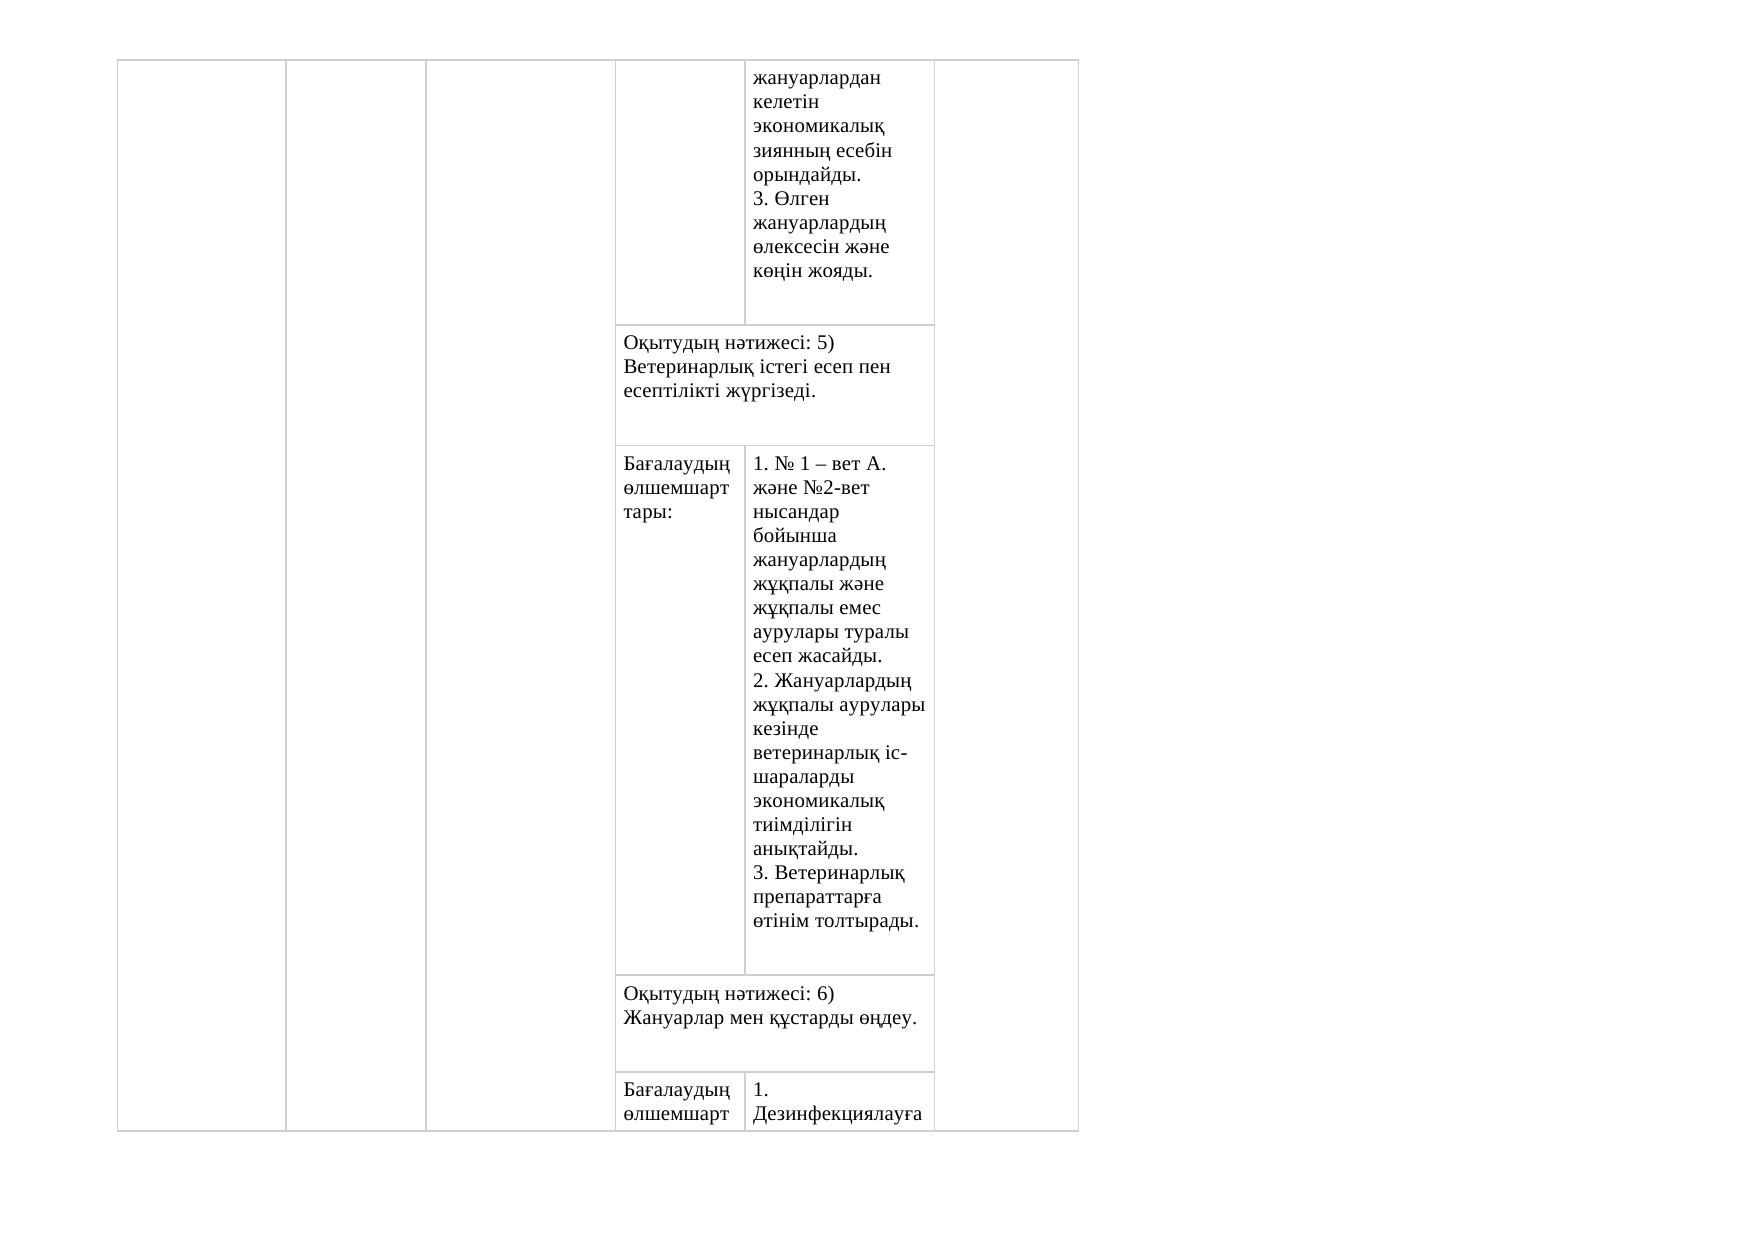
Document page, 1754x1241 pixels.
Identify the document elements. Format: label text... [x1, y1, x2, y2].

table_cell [746, 61, 934, 324]
table_cell Оқытудың нәтижесі: 6) Жануарлар мен құстарды өңдеу. [616, 976, 934, 1071]
table_cell 1. № 1 – вет А. және №2-вет нысандар бойынша жануарлардың жұқпалы және жұқпалы емес аурулары туралы есеп жасайды. 2. Жануарлардың жұқпалы аурулары кезінде ветеринарлық іс-шараларды экономикалық тиімділігін анықтайды. 3. Ветеринарлық препараттарға өтінім толтырады. [746, 446, 934, 974]
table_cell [616, 61, 744, 324]
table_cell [616, 1073, 744, 1130]
table_cell Бағалаудың өлшемшарттары: [616, 446, 744, 974]
table_cell Оқытудың нәтижесі: 5) Ветеринарлық істегі есеп пен есептілікті жүргізеді. [616, 326, 934, 445]
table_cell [746, 1073, 934, 1130]
